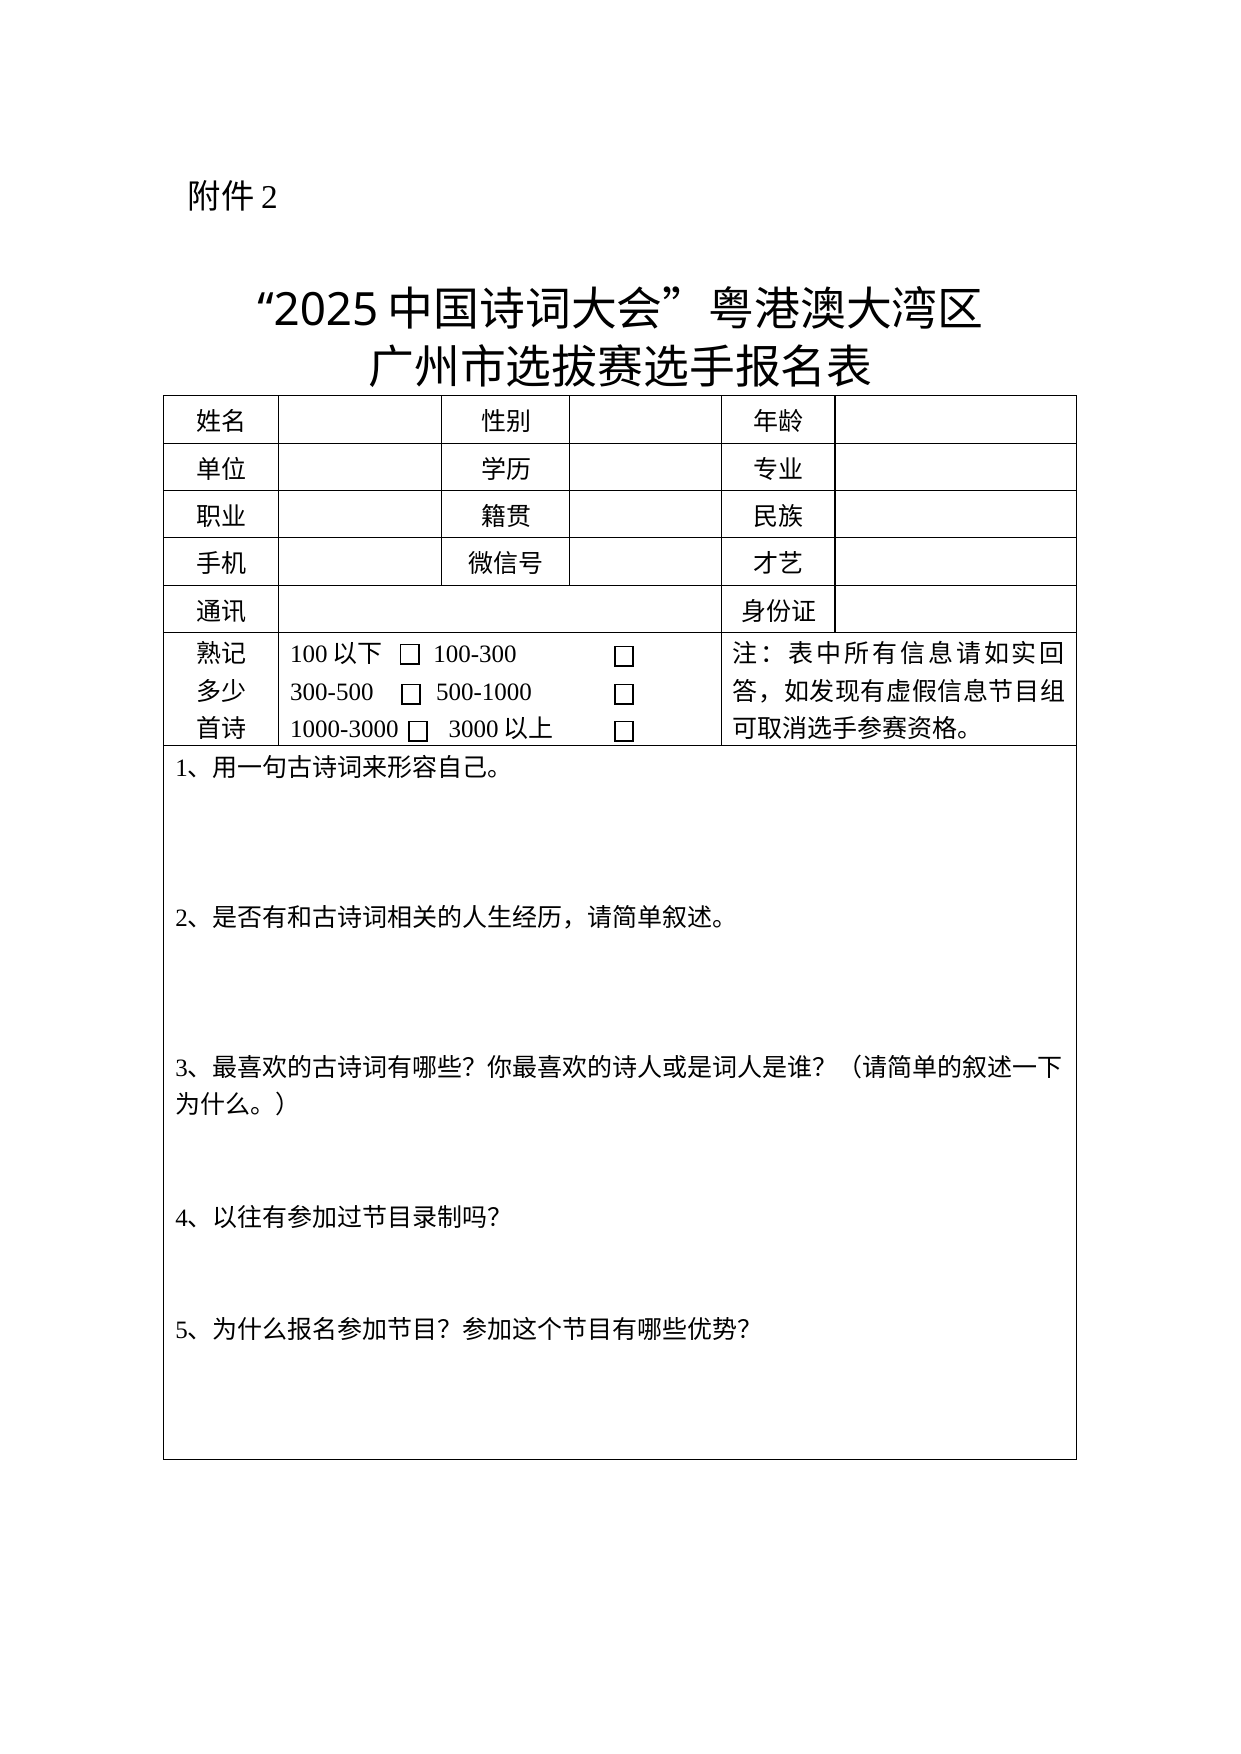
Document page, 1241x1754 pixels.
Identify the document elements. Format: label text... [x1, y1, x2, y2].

table_cell 籍贯 [442, 491, 569, 537]
table_cell 100以下 100-300 300-500 500-1000 1000-3000 3000以上 [279, 633, 721, 745]
table_cell 职业 [164, 491, 278, 537]
table_cell 通讯 [164, 586, 278, 632]
table_header 姓名 [164, 396, 278, 443]
table_header 年龄 [722, 396, 834, 443]
table_cell [836, 586, 1076, 632]
table_cell [836, 491, 1076, 537]
table_cell 才艺 [722, 538, 834, 584]
table_cell [279, 586, 721, 632]
table_cell [836, 538, 1076, 584]
table_cell 单位 [164, 444, 278, 490]
table_cell [570, 538, 721, 584]
table_header 性别 [442, 396, 569, 443]
text “2025中国诗词大会”粤港澳大湾区 [187, 279, 1053, 337]
table_cell 熟记 多少 首诗 [164, 633, 278, 745]
table_header [279, 396, 441, 443]
table_cell 用一句古诗词来形容自己。 是否有和古诗词相关的人生经历，请简单叙述。 最喜欢的古诗词有哪些？你最喜欢的诗人或是词人是谁？（请简单的叙述一下为什么。） 以往有参加过节目录制吗？ 为什么报名参加节目？参加这个节目有哪些优势？ [164, 746, 1076, 1459]
table_cell 专业 [722, 444, 834, 490]
table_header [836, 396, 1076, 443]
table_cell [279, 538, 441, 584]
table_cell 民族 [722, 491, 834, 537]
table_cell 手机 [164, 538, 278, 584]
table_cell [836, 444, 1076, 490]
table_cell 注：表中所有信息请如实回答，如发现有虚假信息节目组可取消选手参赛资格。 [722, 633, 1076, 745]
table_header [570, 396, 721, 443]
table_cell [279, 491, 441, 537]
table_cell [570, 491, 721, 537]
table_cell 学历 [442, 444, 569, 490]
table_cell 身份证 [722, 586, 834, 632]
table_cell 微信号 [442, 538, 569, 584]
text 附件2 [187, 162, 1053, 220]
table_cell [279, 444, 441, 490]
table_cell [570, 444, 721, 490]
text 广州市选拔赛选手报名表 [187, 337, 1053, 395]
